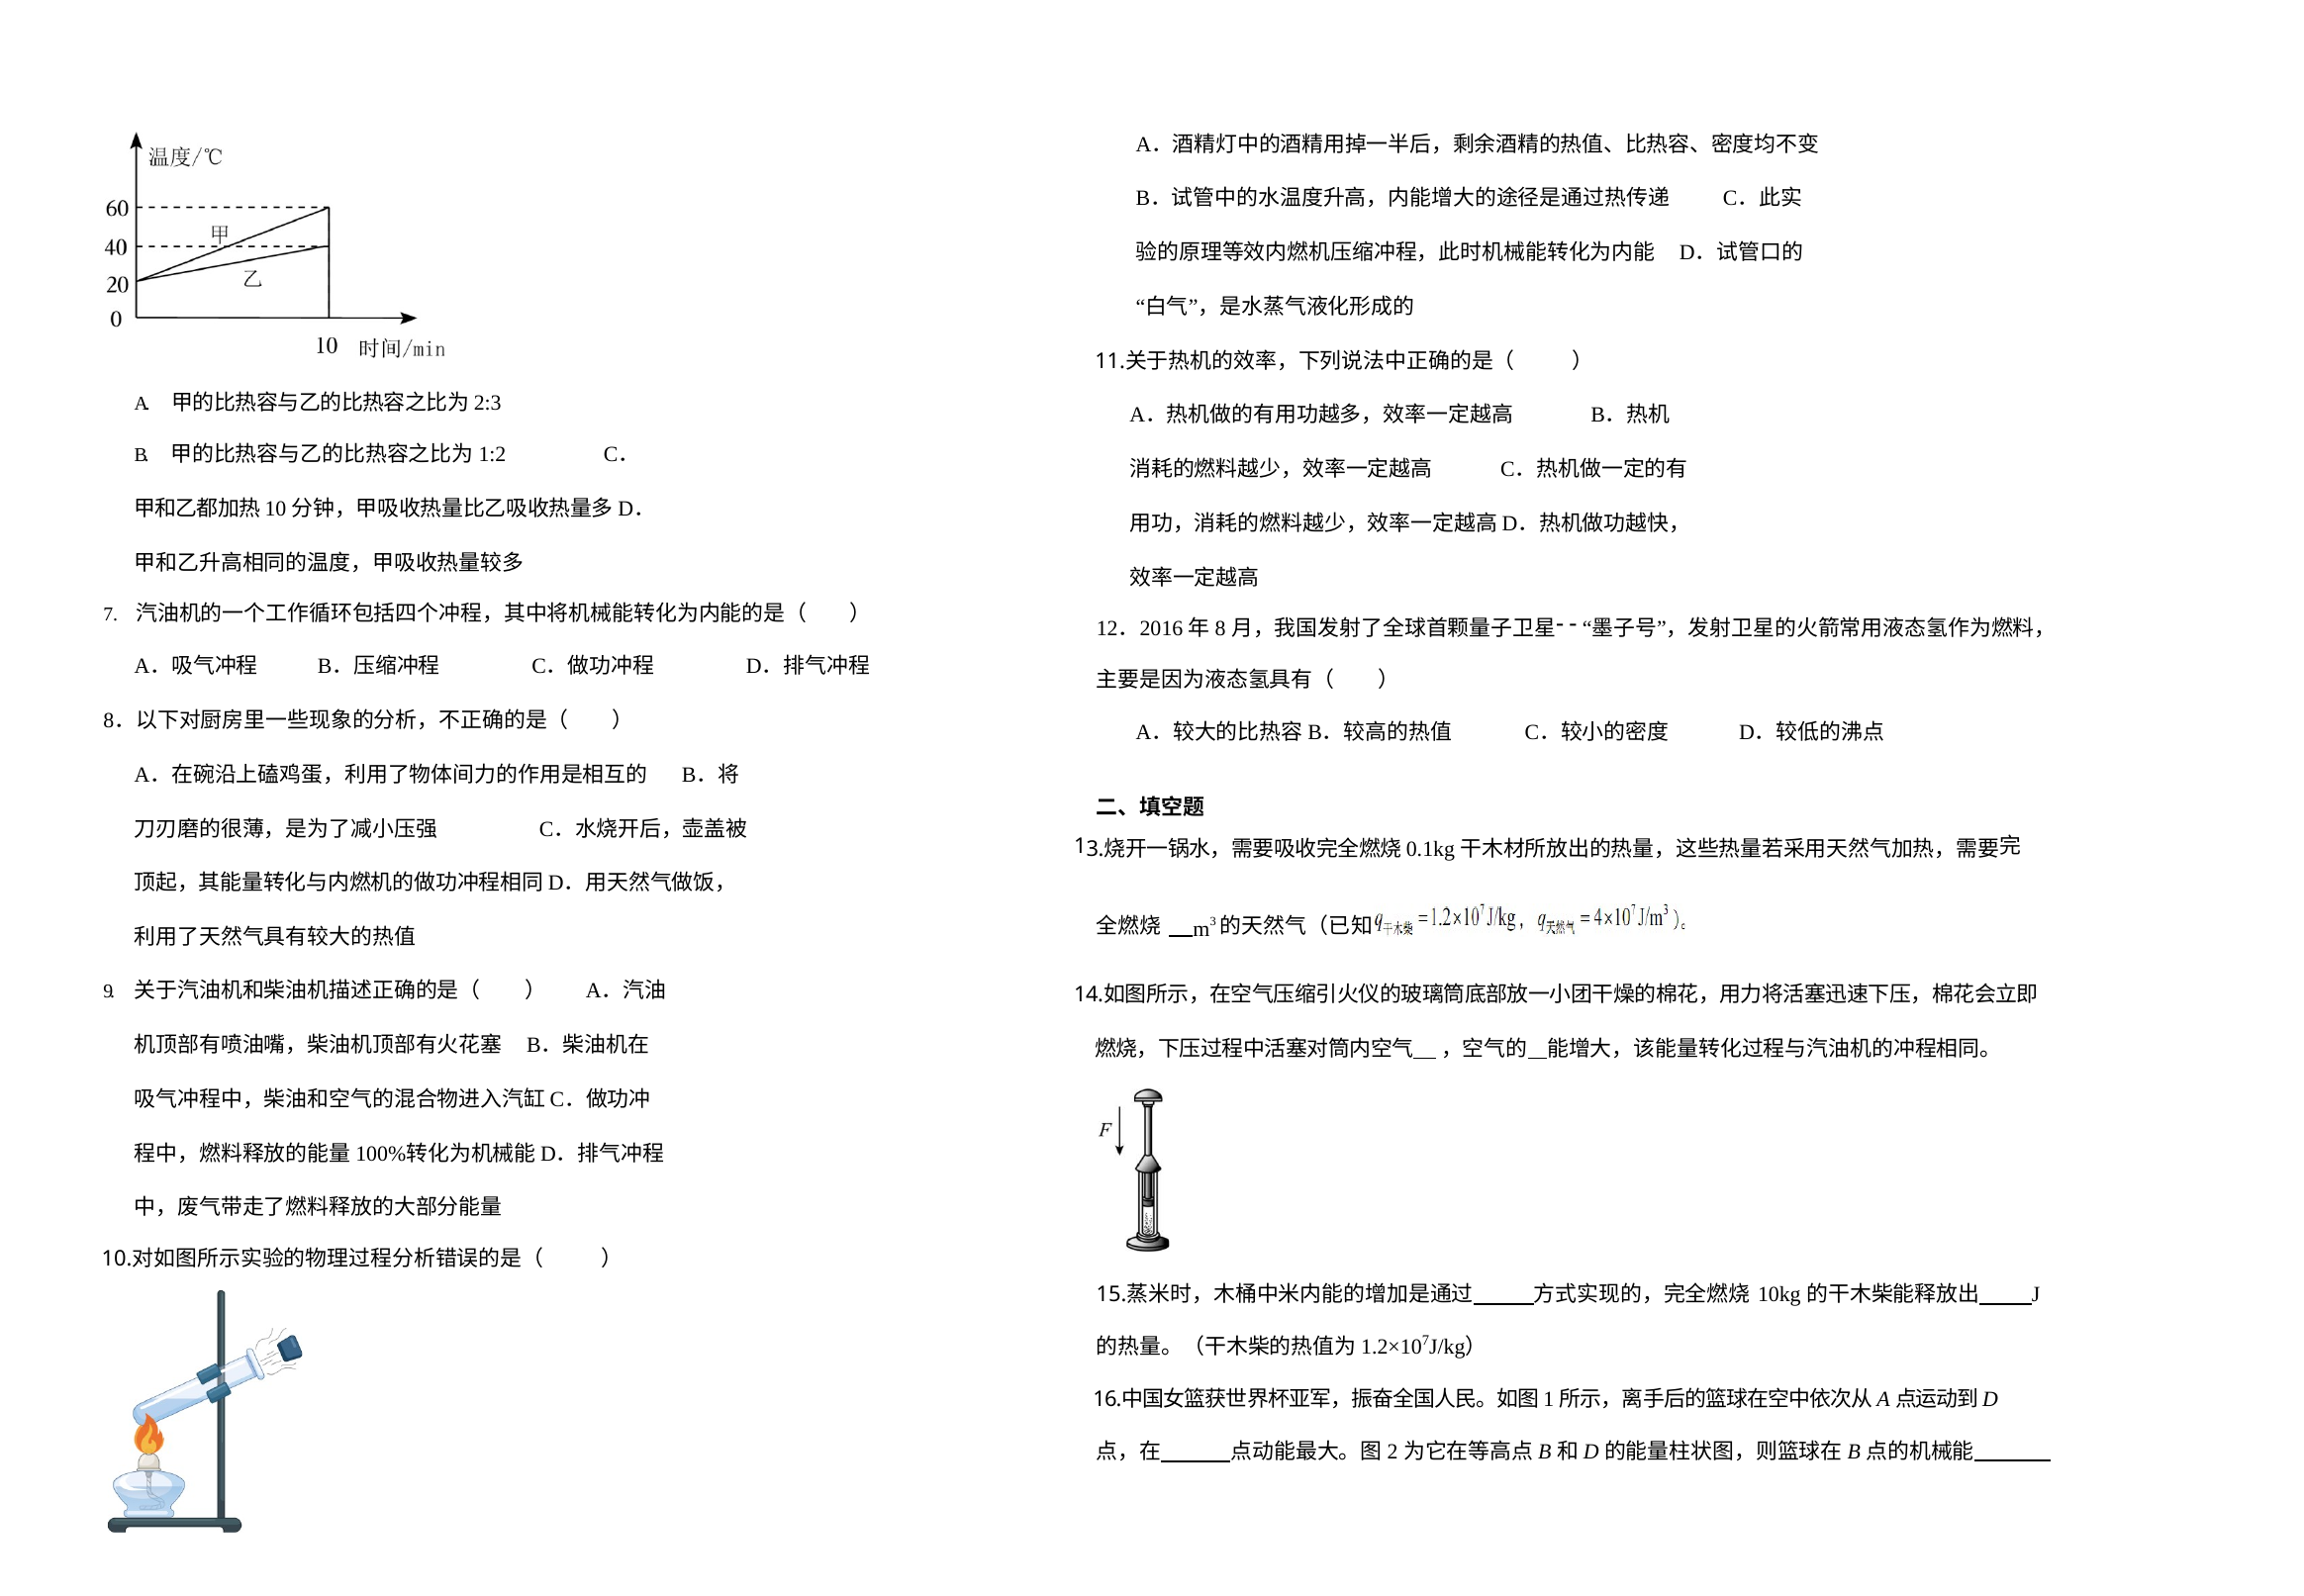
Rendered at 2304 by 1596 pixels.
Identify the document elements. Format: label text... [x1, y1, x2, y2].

picture [107, 1290, 303, 1533]
text 燃烧，下压过程中活塞对筒内空气 ，空气的 能增大，该能量转化过程与汽油机的冲程相同。 [1053, 1031, 2051, 1062]
text 10.对如图所示实验的物理过程分析错误的是（ ） [101, 1244, 876, 1271]
text 14.如图所示，在空气压缩引火仪的玻璃筒底部放一小团干燥的棉花，用力将活塞迅速下压，棉花会立即 [1053, 977, 2051, 1007]
list 甲的比热容与乙的比热容之比为 2:3 [134, 385, 876, 417]
picture [104, 132, 445, 358]
text 16.中国女篮获世界杯亚军，振奋全国人民。如图 1 所示，离手后的篮球在空中依次从 A 点运动到 D [1053, 1381, 2212, 1413]
text 11.关于热机的效率，下列说法中正确的是（ ） [1095, 343, 1691, 374]
text A．吸气冲程 B．压缩冲程 C．做功冲程 D．排气冲程8．以下对厨房里一些现象的分析，不正确的是（ ） [103, 648, 870, 734]
text 点，在 点动能最大。图 2 为它在等高点 B 和 D 的能量柱状图，则篮球在 B 点的机械能 [1097, 1434, 2212, 1464]
text A．较大的比热容 B．较高的热值 C．较小的密度 D．较低的沸点 [1135, 714, 2212, 746]
subtitle 二、填空题 [1097, 790, 2212, 820]
text 13.烧开一锅水，需要吸收完全燃烧 0.1kg 干木材所放出的热量，这些热量若采用天然气加热，需要完 [1053, 828, 2044, 863]
text A．在碗沿上磕鸡蛋，利用了物体间力的作用是相互的 B．将刀刃磨的很薄，是为了减小压强 C．水烧开后，壶盖被顶起，其能量转化与内燃机的做功冲程相同D．用天然气做饭，利用了天然气具有较大的热值 [134, 757, 755, 951]
text 主要是因为液态氢具有（ ） [1097, 662, 2212, 693]
list 关于汽油机和柴油机描述正确的是（ ） A．汽油机顶部有喷油嘴，柴油机顶部有火花塞 B．柴油机在吸气冲程中，柴油和空气的混合物进入汽缸C．做功冲程中，燃料释放的能量 100%转化为机械能D．排气冲程中，废气带走了燃料释放的大部分能量 [103, 973, 668, 1221]
picture [1374, 903, 1685, 937]
text A．热机做的有用功越多，效率一定越高 B．热机消耗的燃料越少，效率一定越高 C．热机做一定的有用功，消耗的燃料越少，效率一定越高D．热机做功越快，效率一定越高 [1129, 397, 1691, 591]
list 甲的比热容与乙的比热容之比为 1:2 C．甲和乙都加热 10 分钟，甲吸收热量比乙吸收热量多D．甲和乙升高相同的温度，甲吸收热量较多 [134, 436, 657, 576]
picture [1098, 1088, 1170, 1252]
text 15.蒸米时，木桶中米内能的增加是通过 方式实现的，完全燃烧10kg 的干木柴能释放出 J [1053, 1276, 2212, 1308]
text 12．2016 年 8 月，我国发射了全球首颗量子卫星 “墨子号”，发射卫星的火箭常用液态氢作为燃料， [1097, 613, 2212, 641]
list 汽油机的一个工作循环包括四个冲程，其中将机械能转化为内能的是（ ） [103, 599, 876, 626]
text 的热量。（干木柴的热值为 1.2×107J/kg） [1097, 1329, 2212, 1360]
text A．酒精灯中的酒精用掉一半后，剩余酒精的热值、比热容、密度均不变B．试管中的水温度升高，内能增大的途径是通过热传递 C．此实验的原理等效内燃机压缩冲程，此时机械能转化为内能 D．试管口的“白气”，是水蒸气液化形成的 [1135, 127, 1822, 320]
